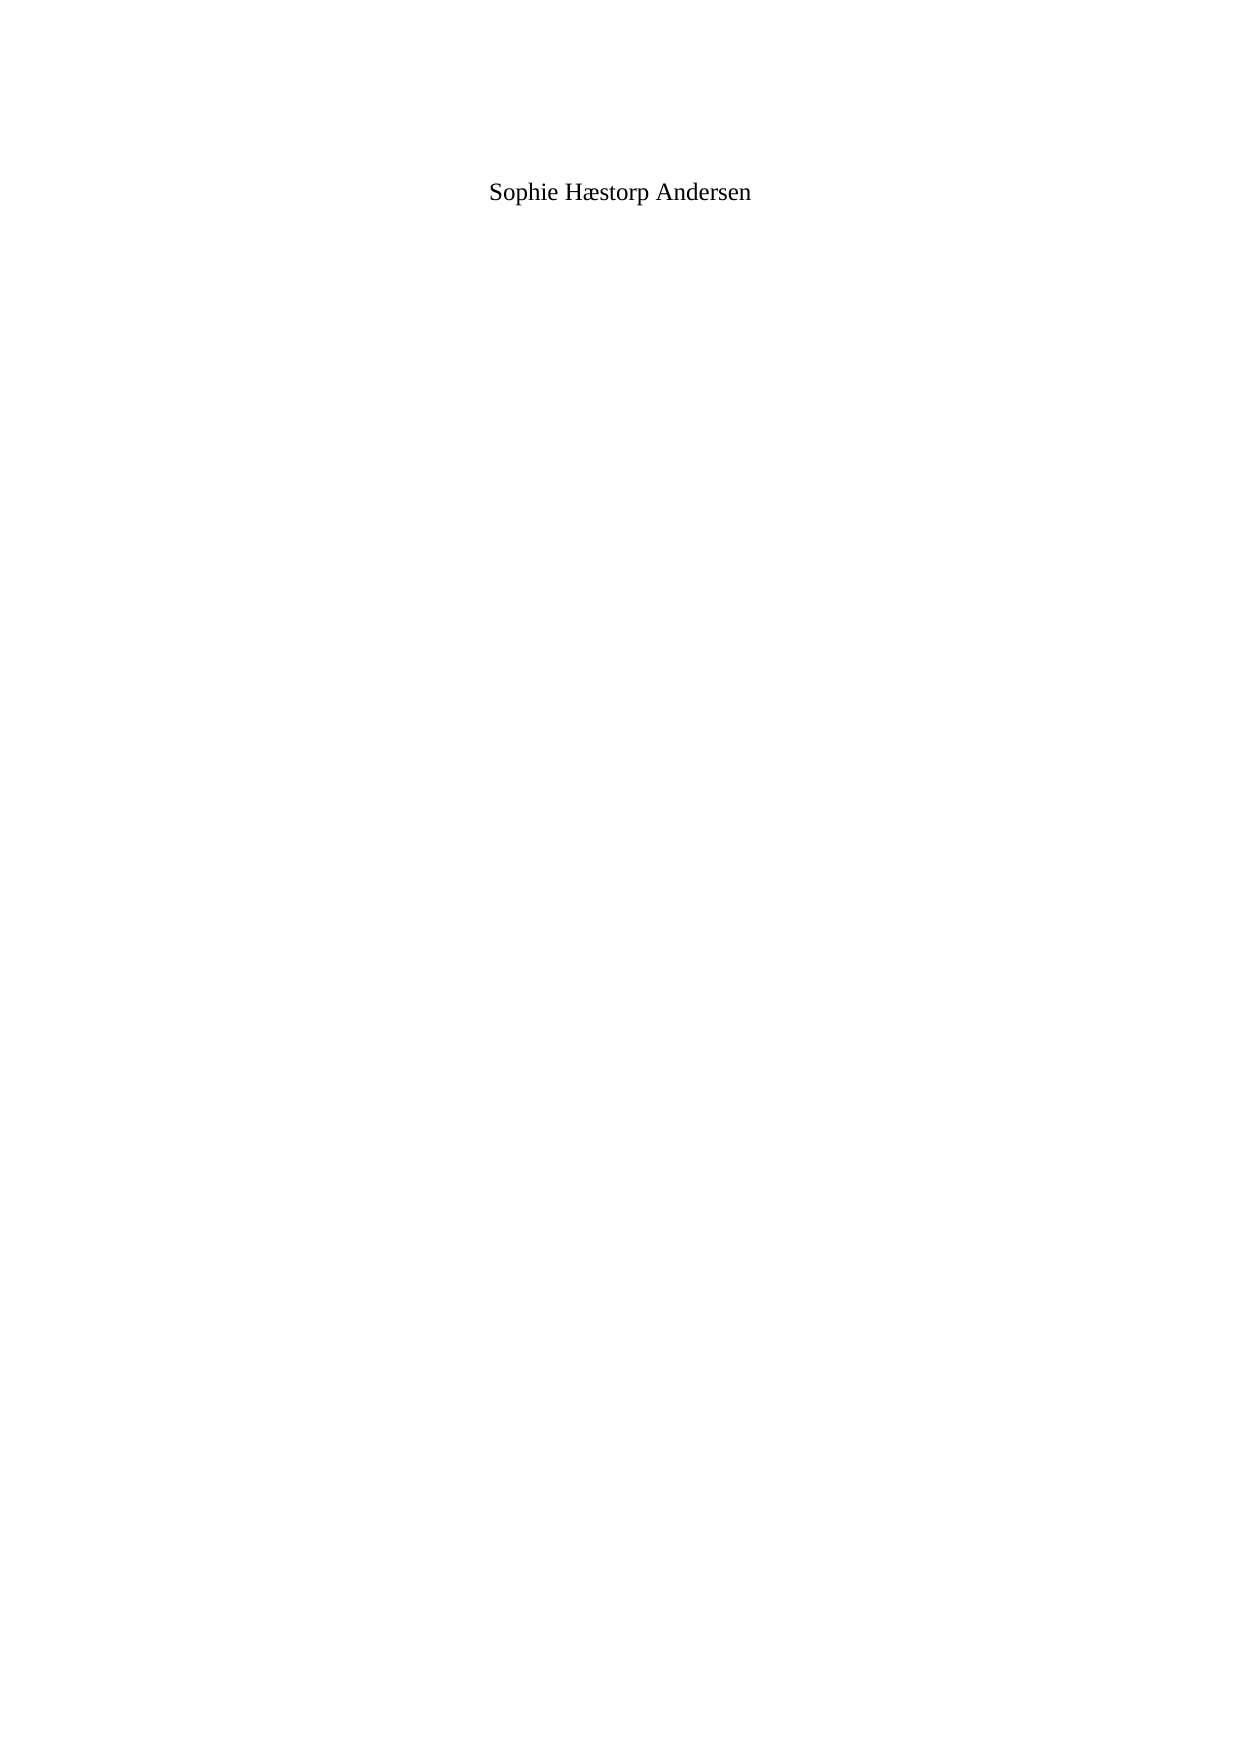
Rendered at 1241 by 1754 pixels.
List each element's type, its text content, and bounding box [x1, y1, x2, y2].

text Sophie Hæstorp Andersen [118, 177, 1122, 206]
